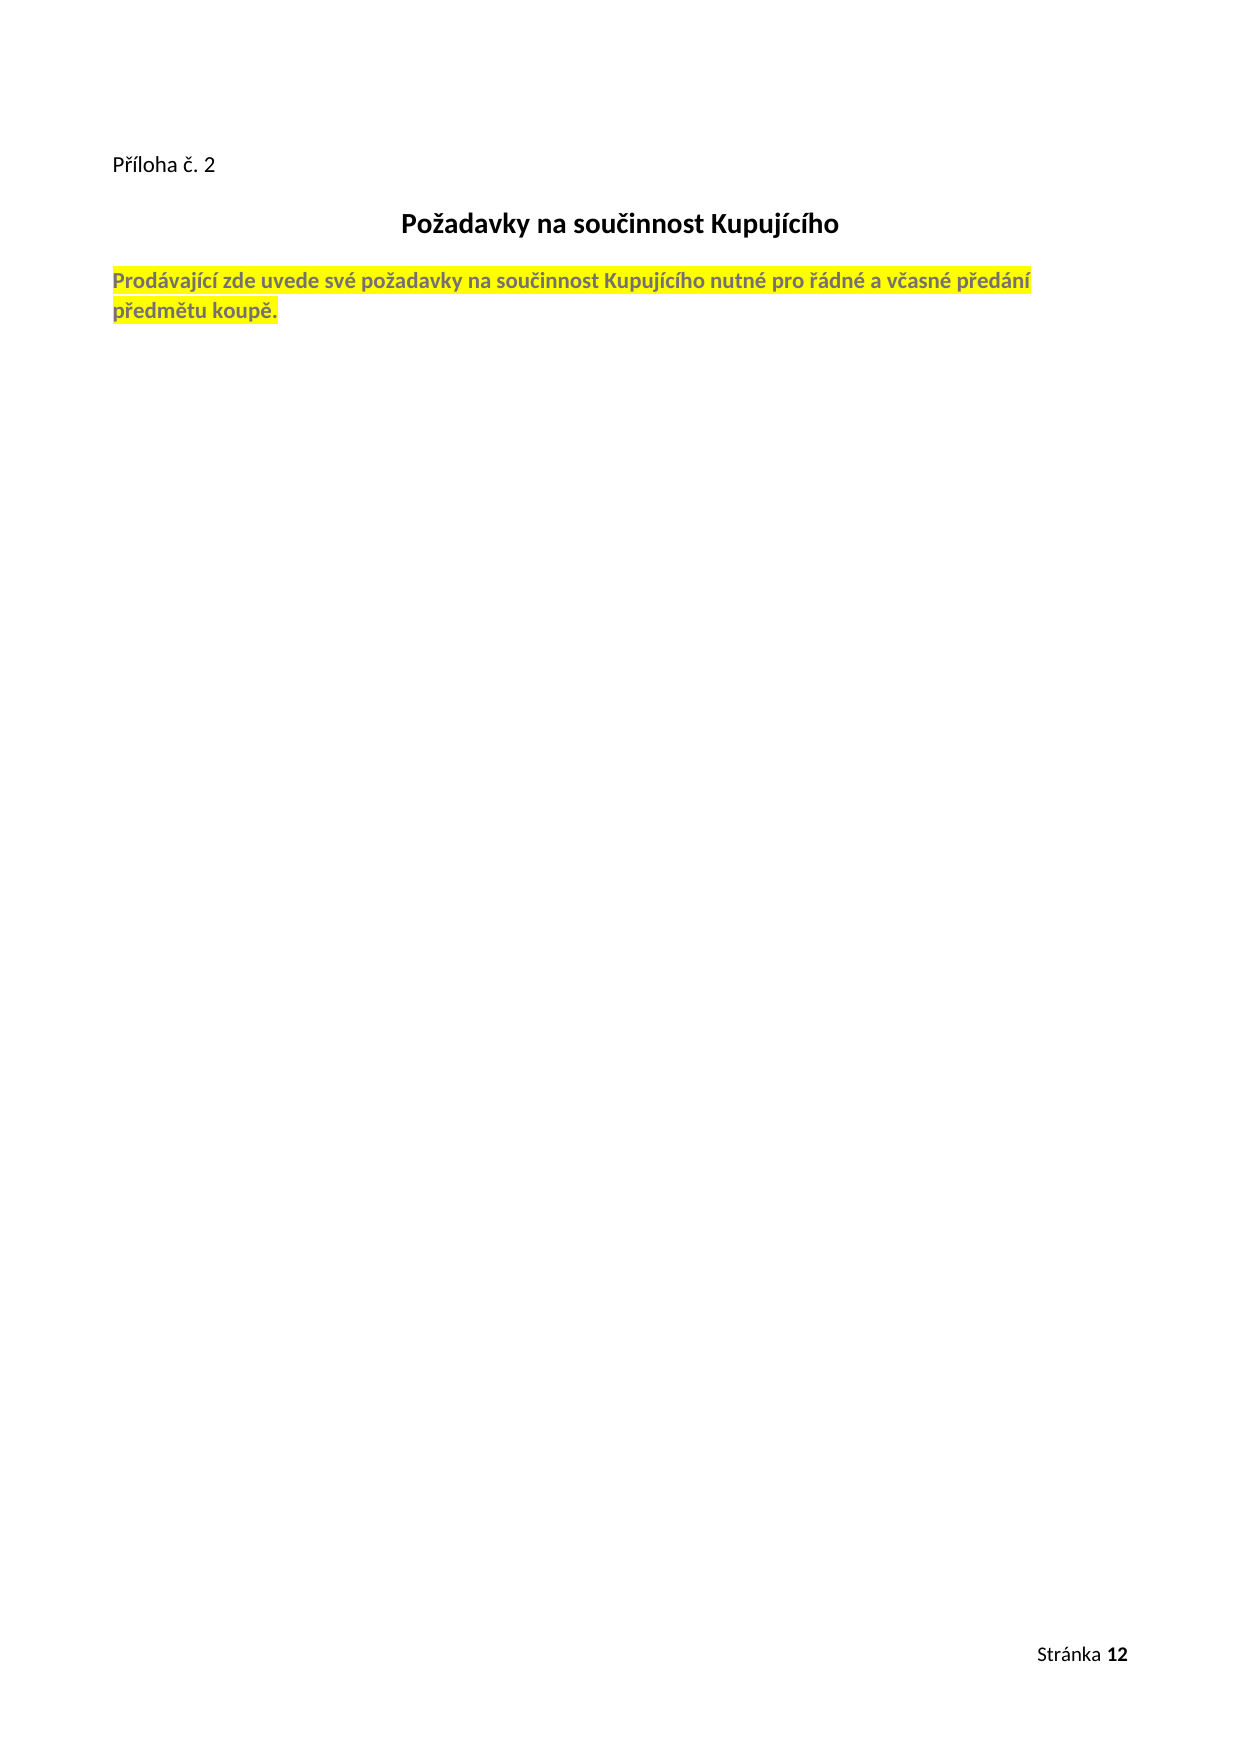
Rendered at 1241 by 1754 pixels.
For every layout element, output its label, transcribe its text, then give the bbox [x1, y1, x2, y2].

subtitle Požadavky na součinnost Kupujícího [112, 205, 1128, 241]
text Prodávající zde uvede své požadavky na součinnost Kupujícího nutné pro řádné a včasné předání předmětu koupě. [112, 266, 1128, 324]
text Příloha č. 2 [112, 150, 1128, 178]
